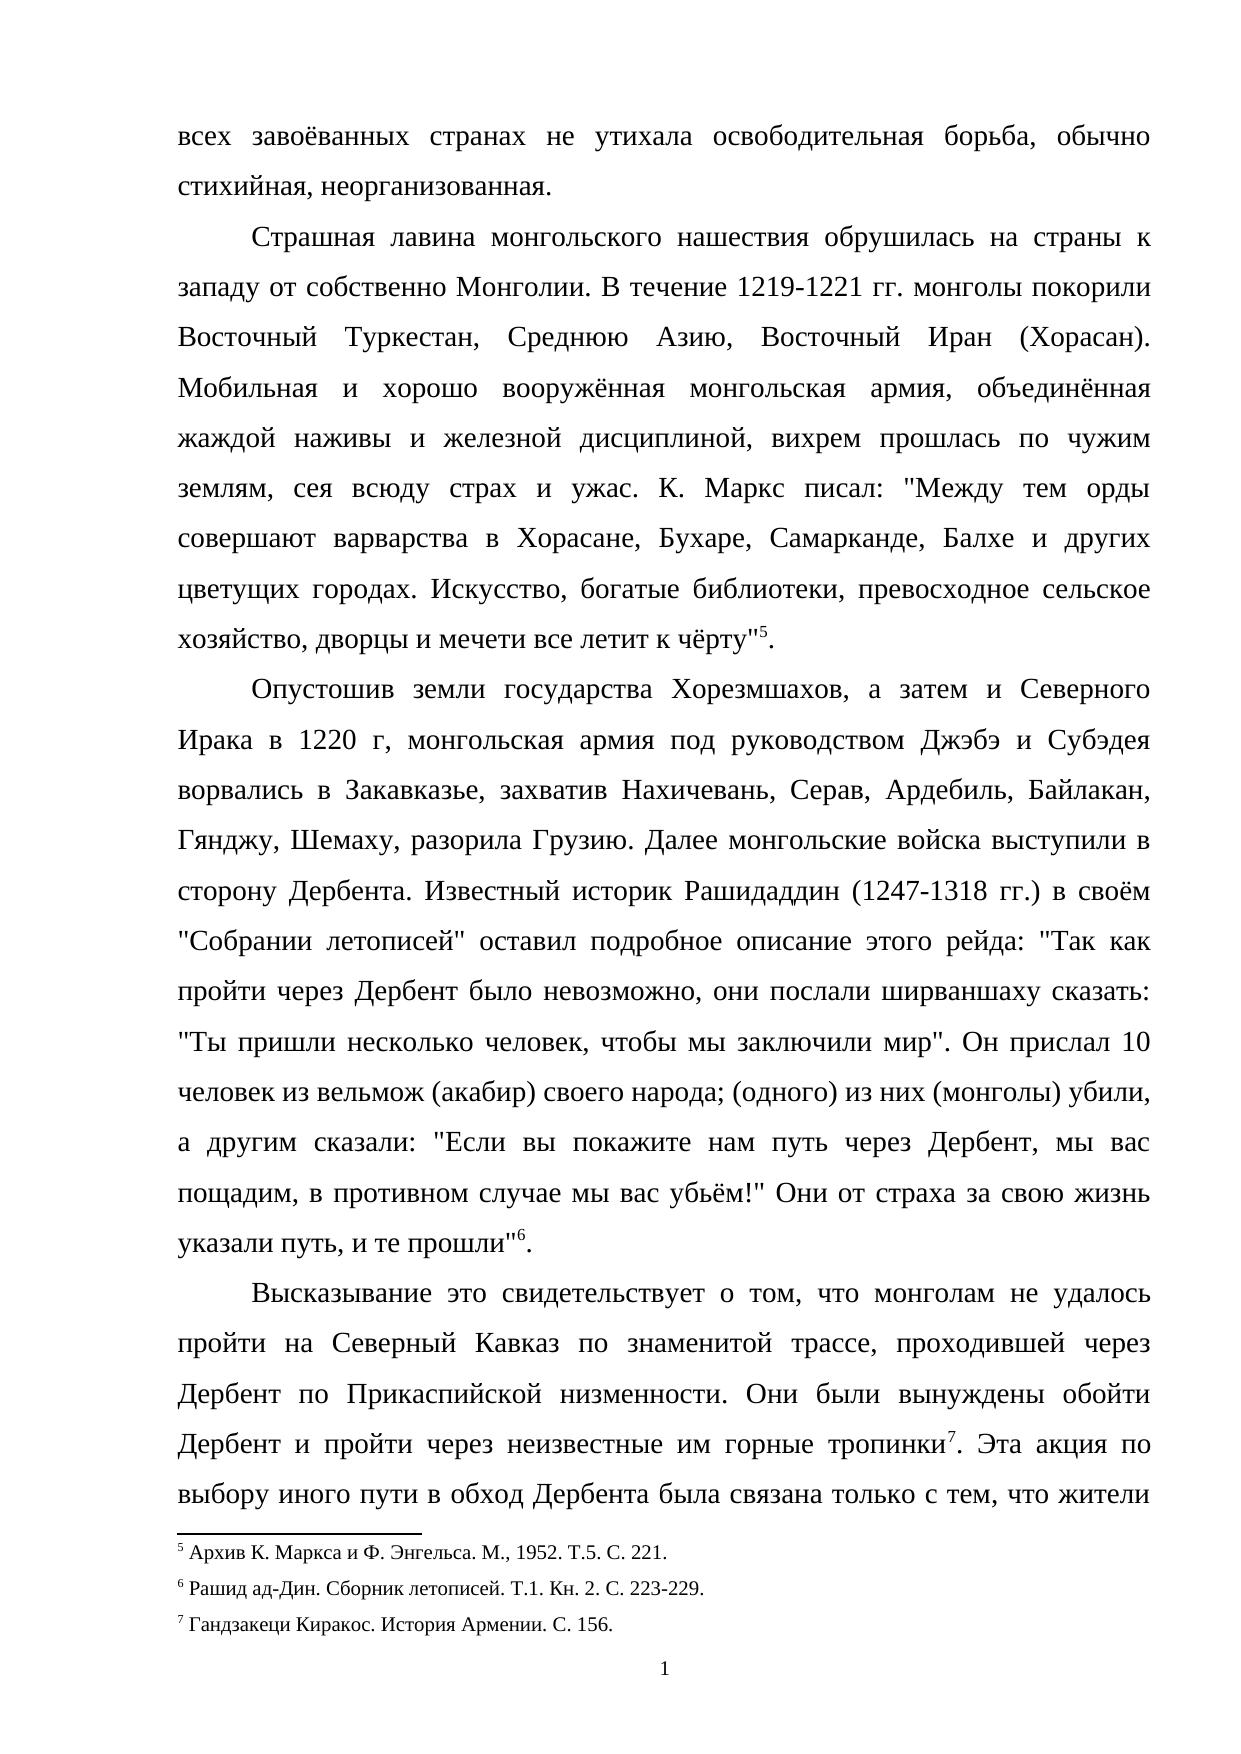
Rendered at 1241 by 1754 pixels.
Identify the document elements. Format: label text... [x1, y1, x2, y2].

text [177, 1275, 1152, 1510]
text Опустошив земли государства Хорезмшахов, а затем и Северного Ирака в 1220 г, монгольская армия под руководством Джэбэ и Субэдея ворвались в Закавказье, захватив Нахичевань, Серав, Ардебиль, Байлакан, Гянджу, Шемаху, разорила Грузию. Далее монгольские войска выступили в сторону Дербента. Известный историк Рашидаддин (1247-1318 гг.) в своём "Собрании летописей" оставил подробное описание этого рейда: "Так как пройти через Дербент было невозможно, они послали ширваншаху сказать: "Ты пришли несколько человек, чтобы мы заключили мир". Он прислал 10 человек из вельмож (акабир) своего народа; (одного) из них (монголы) убили, а другим сказали: "Если вы покажите нам путь через Дербент, мы вас пощадим, в противном случае мы вас убьём!" Они от страха за свою жизнь указали путь, и те прошли". [177, 672, 1152, 1258]
text Страшная лавина монгольского нашествия обрушилась на страны к западу от собственно Монголии. В течение 1219-1221 гг. монголы покорили Восточный Туркестан, Среднюю Азию, Восточный Иран (Хорасан). Мобильная и хорошо вооружённая монгольская армия, объединённая жаждой наживы и железной дисциплиной, вихрем прошлась по чужим землям, сея всюду страх и ужас. К. Маркс писал: "Между тем орды совершают варварства в Хорасане, Бухаре, Самарканде, Балхе и других цветущих городах. Искусство, богатые библиотеки, превосходное сельское хозяйство, дворцы и мечети все летит к чёрту". [177, 219, 1152, 655]
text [177, 118, 1152, 202]
